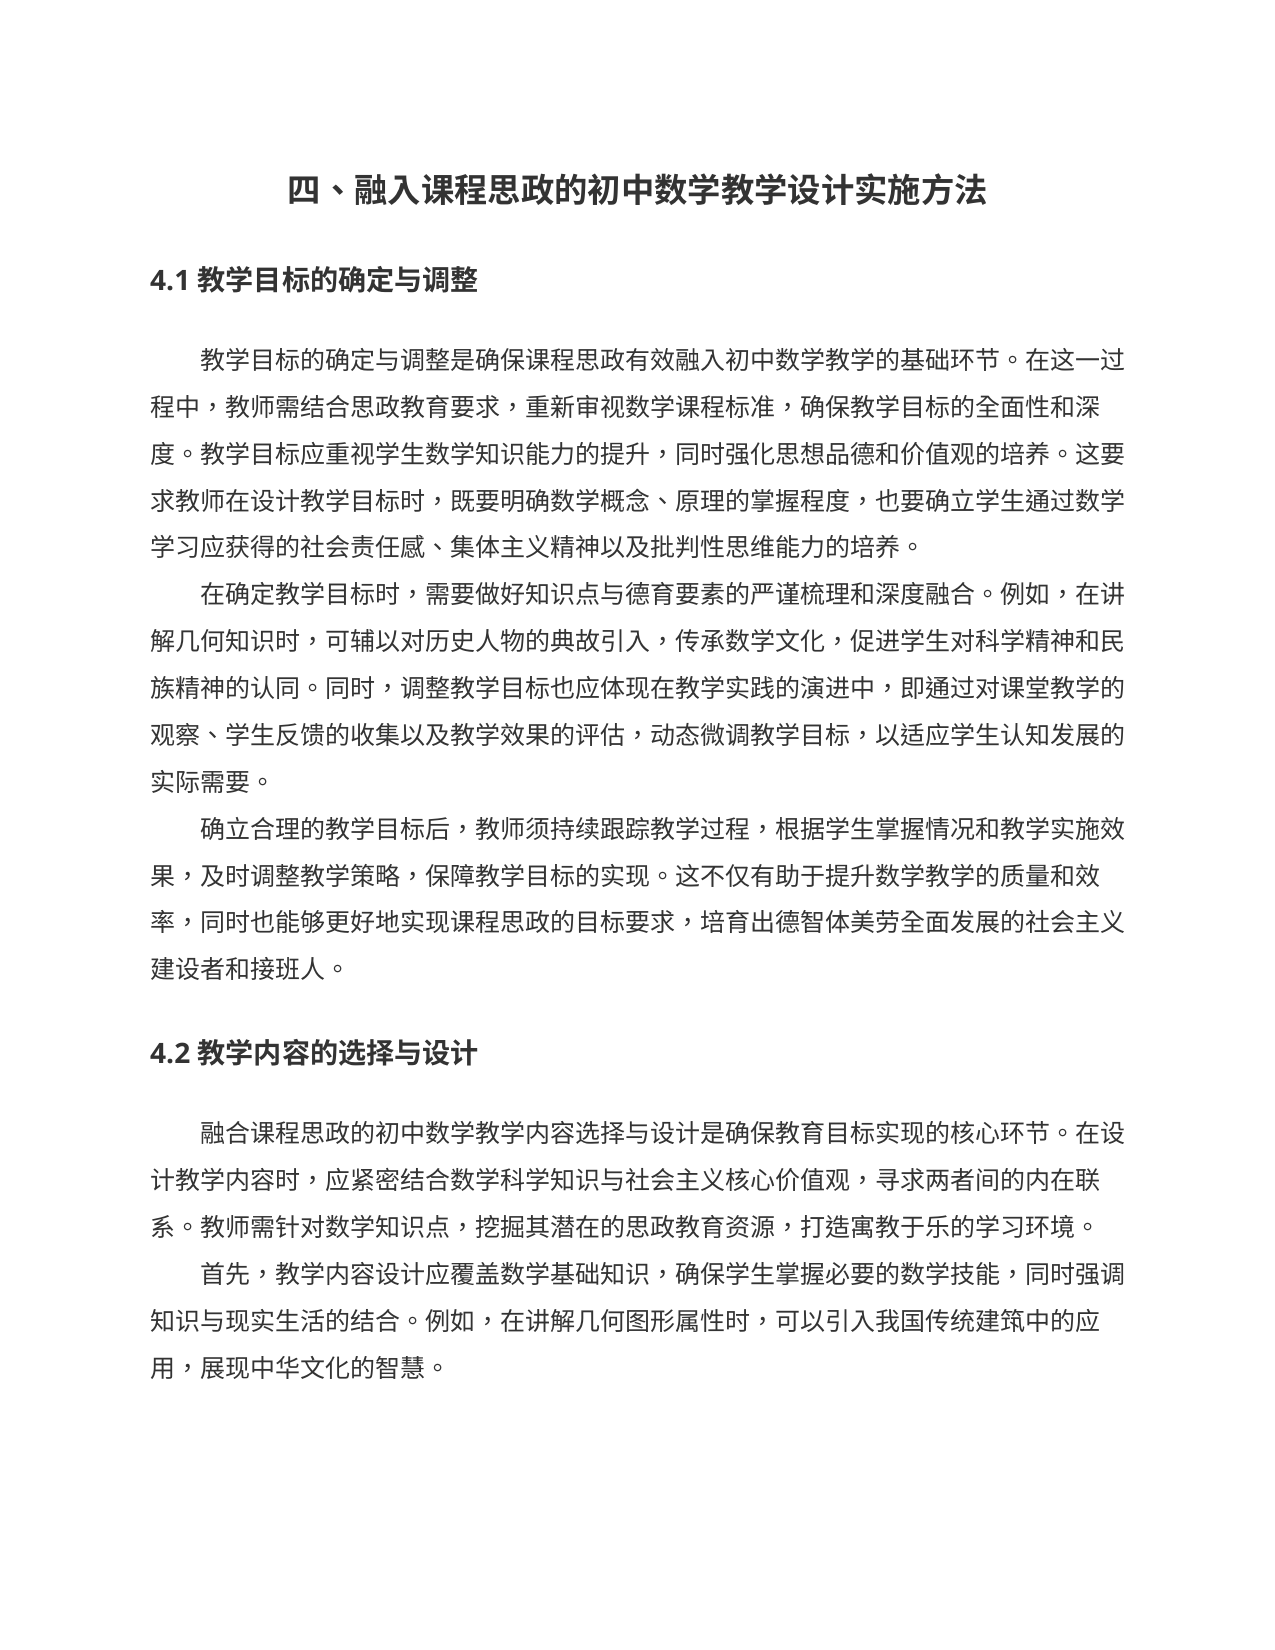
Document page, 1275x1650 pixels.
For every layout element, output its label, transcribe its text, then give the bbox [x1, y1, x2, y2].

subtitle 4.2 教学内容的选择与设计 [150, 1017, 1125, 1072]
text 首先，教学内容设计应覆盖数学基础知识，确保学生掌握必要的数学技能，同时强调知识与现实生活的结合。例如，在讲解几何图形属性时，可以引入我国传统建筑中的应用，展现中华文化的智慧。 [150, 1244, 1125, 1384]
text 确立合理的教学目标后，教师须持续跟踪教学过程，根据学生掌握情况和教学实施效果，及时调整教学策略，保障教学目标的实现。这不仅有助于提升数学教学的质量和效率，同时也能够更好地实现课程思政的目标要求，培育出德智体美劳全面发展的社会主义建设者和接班人。 [150, 798, 1125, 986]
subtitle 四、融入课程思政的初中数学教学设计实施方法 [150, 150, 1125, 212]
text 教学目标的确定与调整是确保课程思政有效融入初中数学教学的基础环节。在这一过程中，教师需结合思政教育要求，重新审视数学课程标准，确保教学目标的全面性和深度。教学目标应重视学生数学知识能力的提升，同时强化思想品德和价值观的培养。这要求教师在设计教学目标时，既要明确数学概念、原理的掌握程度，也要确立学生通过数学学习应获得的社会责任感、集体主义精神以及批判性思维能力的培养。 [150, 330, 1125, 564]
subtitle 4.1 教学目标的确定与调整 [150, 244, 1125, 298]
text 融合课程思政的初中数学教学内容选择与设计是确保教育目标实现的核心环节。在设计教学内容时，应紧密结合数学科学知识与社会主义核心价值观，寻求两者间的内在联系。教师需针对数学知识点，挖掘其潜在的思政教育资源，打造寓教于乐的学习环境。 [150, 1103, 1125, 1244]
text 在确定教学目标时，需要做好知识点与德育要素的严谨梳理和深度融合。例如，在讲解几何知识时，可辅以对历史人物的典故引入，传承数学文化，促进学生对科学精神和民族精神的认同。同时，调整教学目标也应体现在教学实践的演进中，即通过对课堂教学的观察、学生反馈的收集以及教学效果的评估，动态微调教学目标，以适应学生认知发展的实际需要。 [150, 564, 1125, 798]
